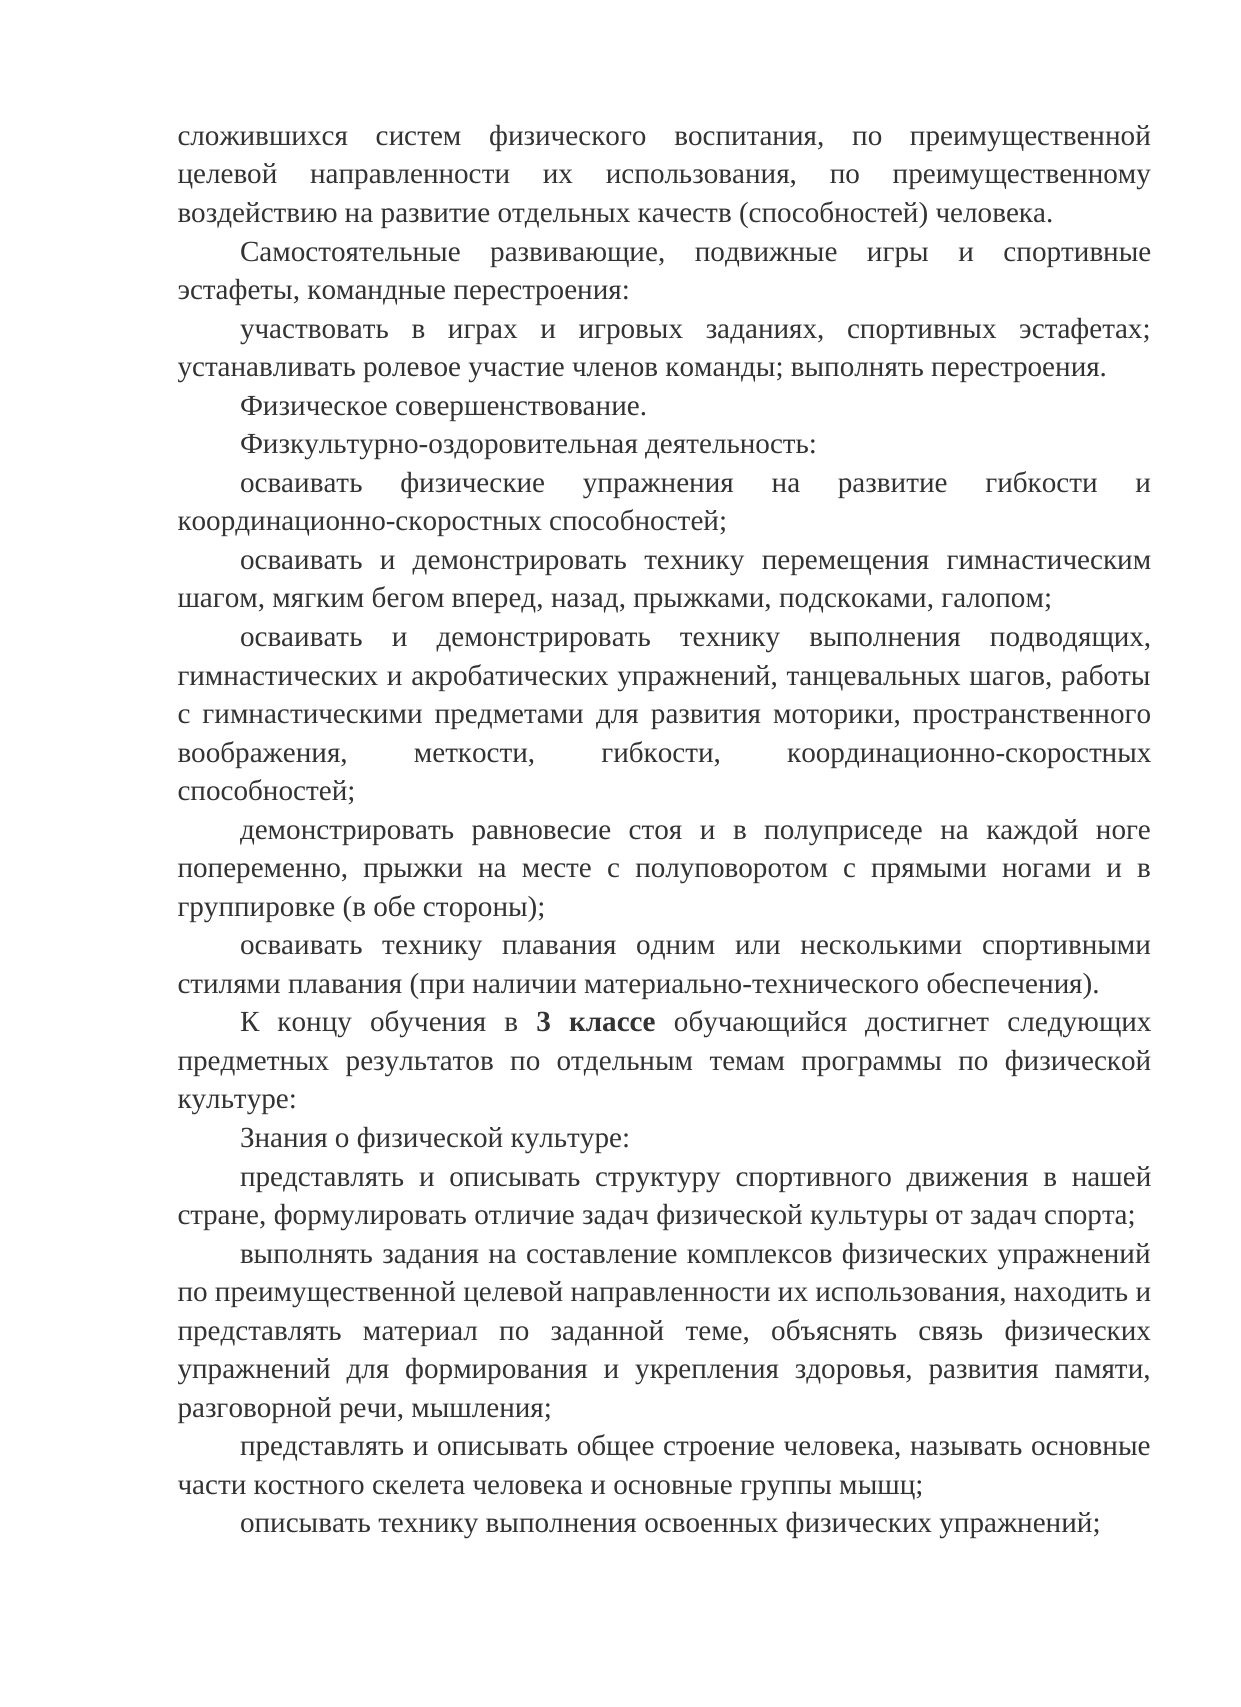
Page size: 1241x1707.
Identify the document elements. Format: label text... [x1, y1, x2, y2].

text Самостоятельные развивающие, подвижные игры и спортивные эстафеты, командные перестроения: [177, 234, 1152, 306]
text осваивать и демонстрировать технику перемещения гимнастическим шагом, мягким бегом вперед, назад, прыжками, подскоками, галопом; [177, 542, 1152, 614]
text демонстрировать равновесие стоя и в полуприседе на каждой ноге попеременно, прыжки на месте с полуповоротом с прямыми ногами и в группировке (в обе стороны); [177, 812, 1152, 922]
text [177, 118, 1152, 229]
text представлять и описывать общее строение человека, называть основные части костного скелета человека и основные группы мышц; [177, 1428, 1152, 1501]
text выполнять задания на составление комплексов физических упражнений по преимущественной целевой направленности их использования, находить и представлять материал по заданной теме, объяснять связь физических упражнений для формирования и укрепления здоровья, развития памяти, разговорной речи, мышления; [177, 1236, 1152, 1423]
text описывать технику выполнения освоенных физических упражнений; [177, 1506, 1152, 1539]
text Знания о физической культуре: [177, 1120, 1152, 1154]
text осваивать технику плавания одним или несколькими спортивными стилями плавания (при наличии материально-технического обеспечения). [177, 927, 1152, 999]
text Физкультурно-оздоровительная деятельность: [177, 426, 1152, 460]
text представлять и описывать структуру спортивного движения в нашей стране, формулировать отличие задач физической культуры от задач спорта; [177, 1159, 1152, 1231]
text осваивать физические упражнения на развитие гибкости и координационно-скоростных способностей; [177, 465, 1152, 537]
text участвовать в играх и игровых заданиях, спортивных эстафетах; устанавливать ролевое участие членов команды; выполнять перестроения. [177, 311, 1152, 383]
text Физическое совершенствование. [177, 388, 1152, 421]
text осваивать и демонстрировать технику выполнения подводящих, гимнастических и акробатических упражнений, танцевальных шагов, работы с гимнастическими предметами для развития моторики, пространственного воображения, меткости, гибкости, координационно-скоростных способностей; [177, 619, 1152, 807]
text К концу обучения в 3 классе обучающийся достигнет следующих предметных результатов по отдельным темам программы по физической культуре: [177, 1004, 1152, 1115]
